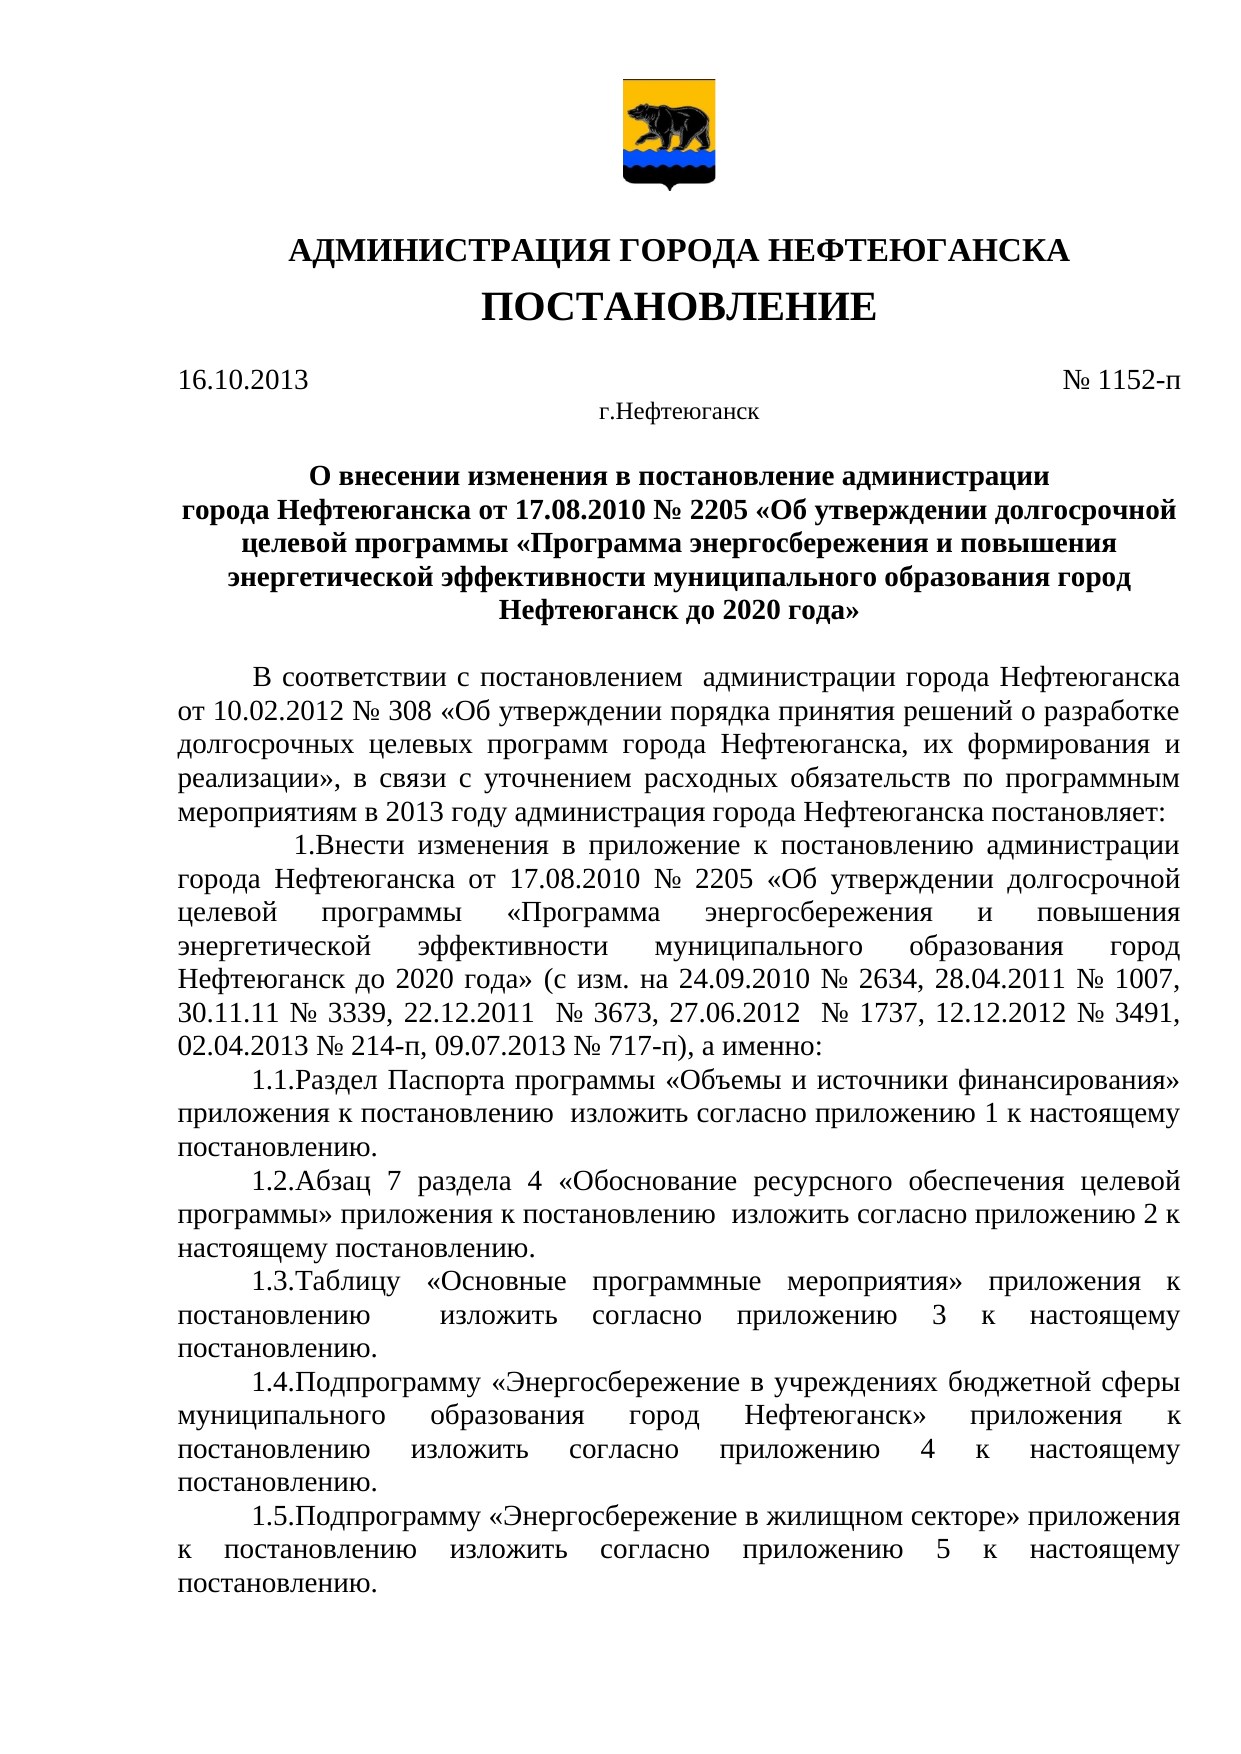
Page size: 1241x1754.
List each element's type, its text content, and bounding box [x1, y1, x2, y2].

text В соответствии с постановлением администрации города Нефтеюганска от 10.02.2012 № 308 «Об утверждении порядка принятия решений о разработке долгосрочных целевых программ города Нефтеюганска, их формирования и реализации», в связи с уточнением расходных обязательств по программным мероприятиям в 2013 году администрация города Нефтеюганска постановляет: [177, 659, 1181, 827]
text 1.2.Абзац 7 раздела 4 «Обоснование ресурсного обеспечения целевой программы» приложения к постановлению изложить согласно приложению 2 к настоящему постановлению. [177, 1163, 1181, 1263]
text 1.5.Подпрограмму «Энергосбережение в жилищном секторе» приложения к постановлению изложить согласно приложению 5 к настоящему постановлению. [177, 1498, 1181, 1599]
text г.Нефтеюганск [177, 396, 1181, 425]
text ПОСТАНОВЛЕНИЕ [177, 281, 1181, 329]
text города Нефтеюганска от 17.08.2010 № 2205 «Об утверждении долгосрочной целевой программы «Программа энергосбережения и повышения энергетической эффективности муниципального образования город Нефтеюганск до 2020 года» [177, 492, 1181, 626]
text АДМИНИСТРАЦИЯ ГОРОДА НЕФТЕЮГАНСКА [177, 231, 1181, 269]
text 1.Внести изменения в приложение к постановлению администрации города Нефтеюганска от 17.08.2010 № 2205 «Об утверждении долгосрочной целевой программы «Программа энергосбережения и повышения энергетической эффективности муниципального образования город Нефтеюганск до 2020 года» (с изм. на 24.09.2010 № 2634, 28.04.2011 № 1007, 30.11.11 № 3339, 22.12.2011 № 3673, 27.06.2012 № 1737, 12.12.2012 № 3491, 02.04.2013 № 214-п, 09.07.2013 № 717-п), а именно: [177, 827, 1181, 1062]
text 1.3.Таблицу «Основные программные мероприятия» приложения к постановлению изложить согласно приложению 3 к настоящему постановлению. [177, 1263, 1181, 1364]
picture [621, 79, 716, 189]
text 16.10.2013 № 1152-п [177, 362, 1181, 396]
text 1.1.Раздел Паспорта программы «Объемы и источники финансирования» приложения к постановлению изложить согласно приложению 1 к настоящему постановлению. [177, 1062, 1181, 1163]
text О внесении изменения в постановление администрации [177, 458, 1181, 492]
text 1.4.Подпрограмму «Энергосбережение в учреждениях бюджетной сферы муниципального образования город Нефтеюганск» приложения к постановлению изложить согласно приложению 4 к настоящему постановлению. [177, 1364, 1181, 1498]
